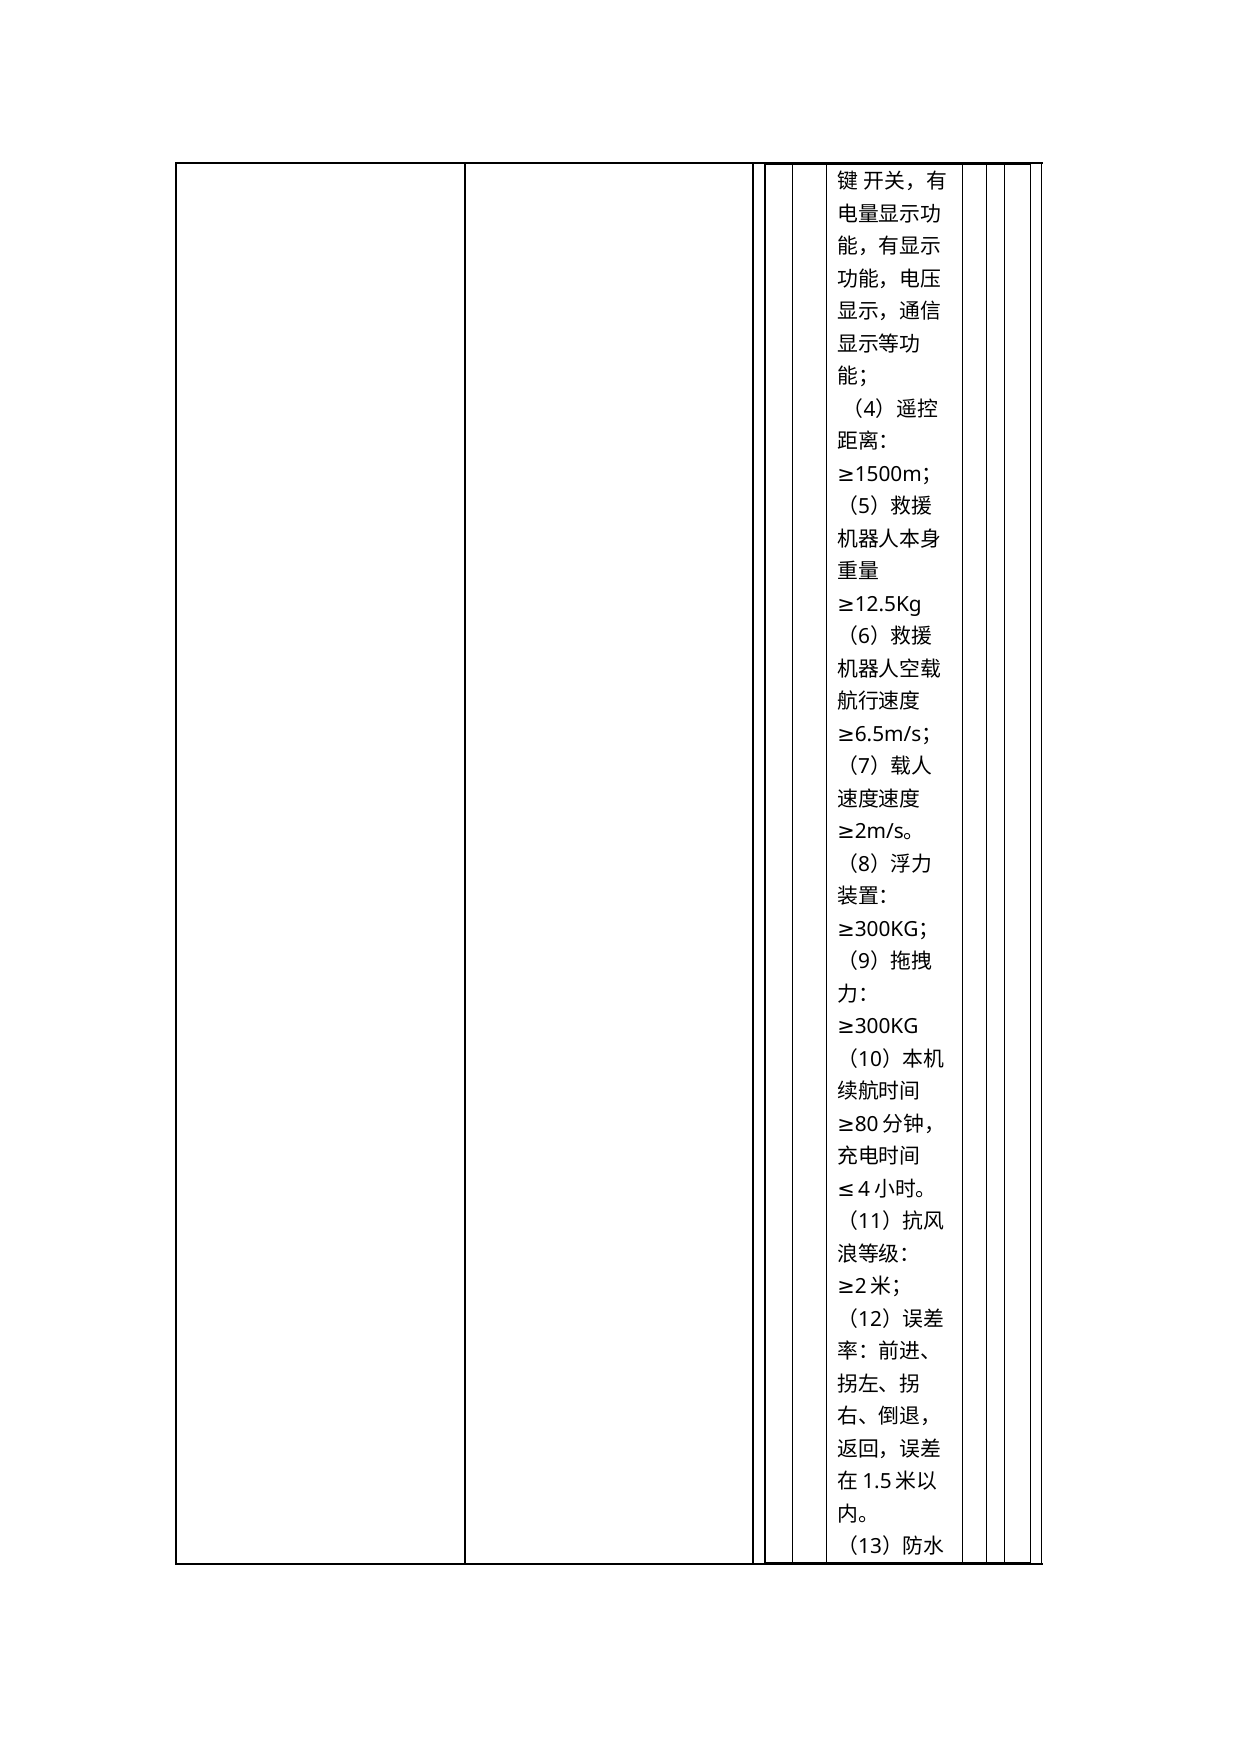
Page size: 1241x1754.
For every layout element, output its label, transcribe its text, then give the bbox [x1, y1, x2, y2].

table_cell [827, 165, 962, 1562]
table_cell [1031, 164, 1041, 1563]
table_cell [987, 165, 1004, 1562]
table_cell [793, 165, 826, 1562]
table_cell [766, 165, 792, 1562]
table_cell [466, 164, 752, 1563]
table_cell 1 [177, 164, 464, 1563]
table_cell [1005, 165, 1030, 1562]
table_cell [754, 164, 764, 1563]
table_cell [963, 165, 986, 1562]
